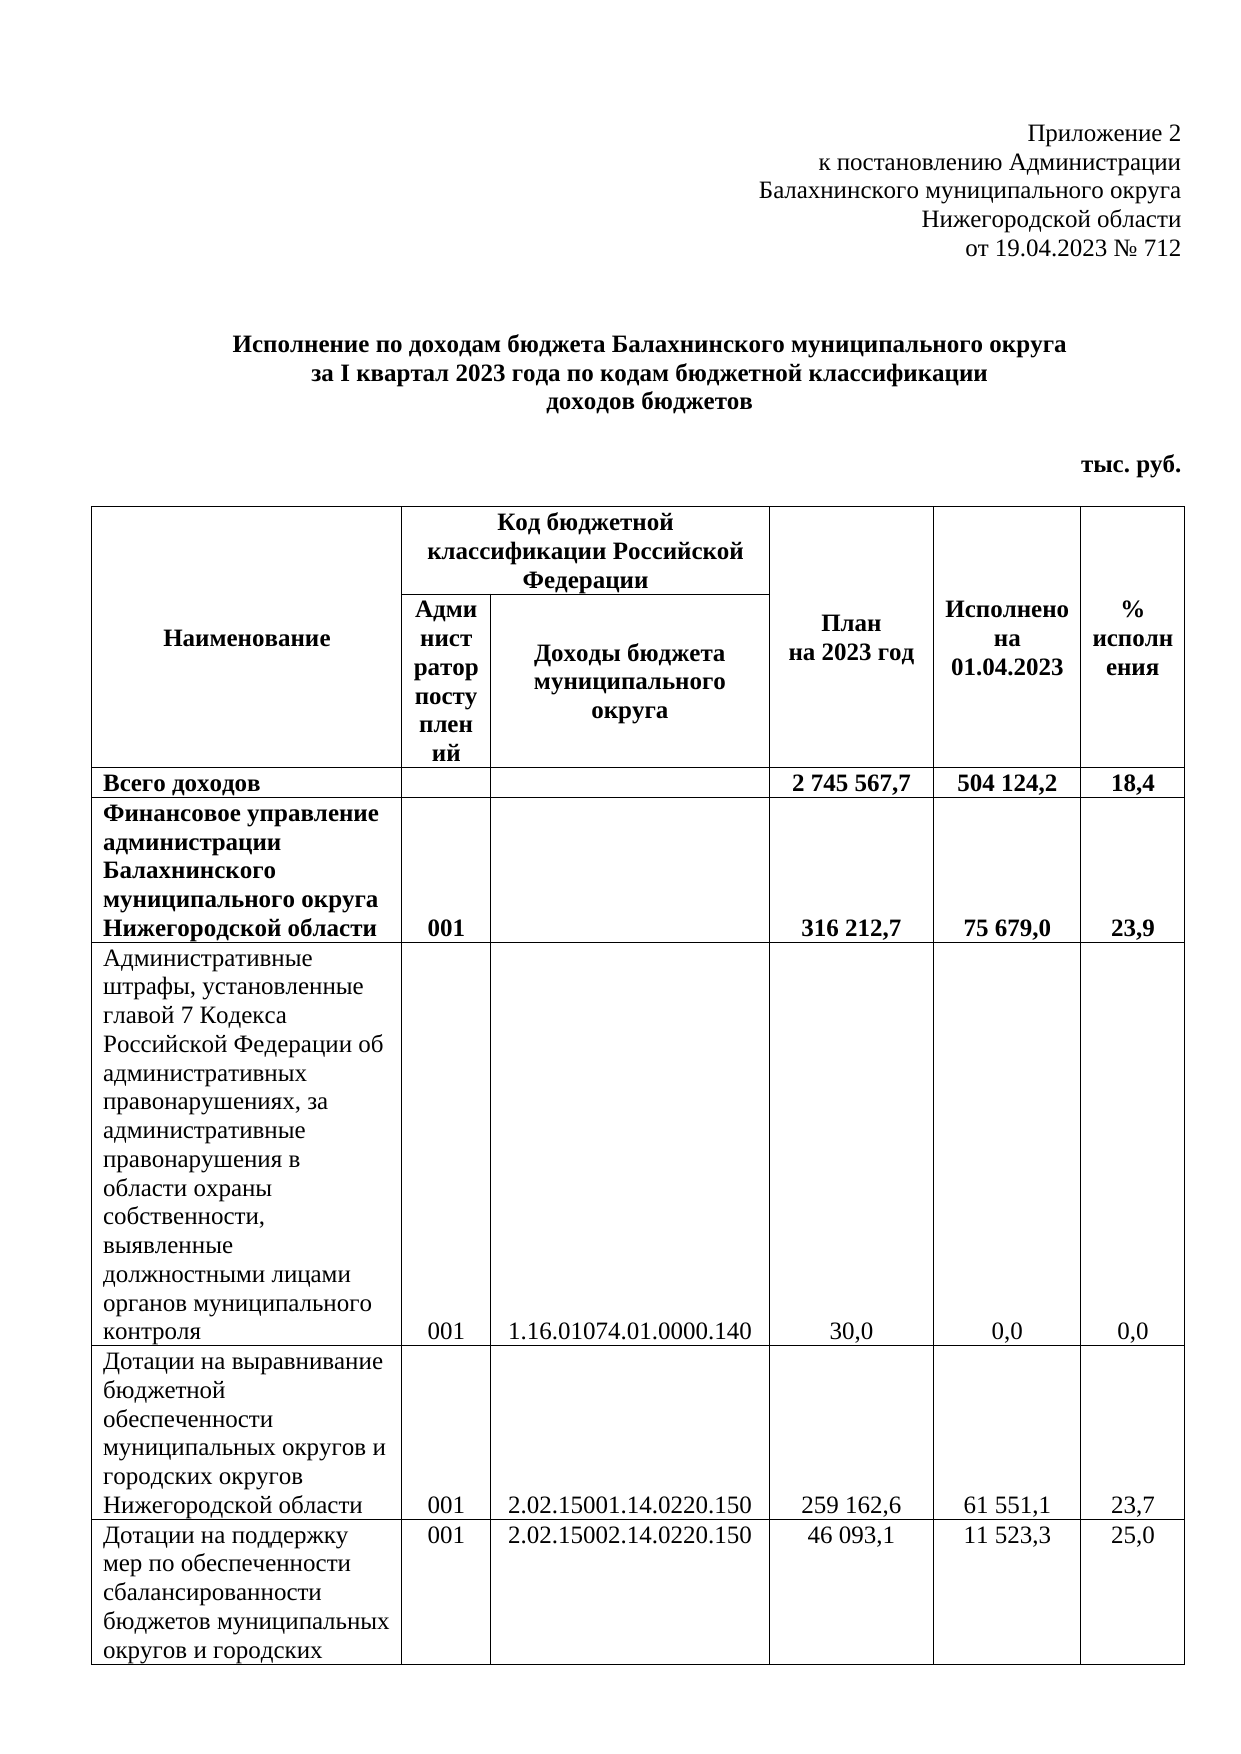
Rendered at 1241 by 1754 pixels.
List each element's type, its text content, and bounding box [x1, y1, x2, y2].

table_cell 23,7 [1081, 1346, 1184, 1519]
table_header % исполнения [1081, 507, 1184, 767]
table_cell 23,9 [1081, 798, 1184, 942]
table_cell 25,0 [1081, 1520, 1184, 1663]
table_cell 11 523,3 [934, 1520, 1080, 1663]
table_cell [491, 768, 769, 797]
table_cell 259 162,6 [770, 1346, 933, 1519]
text Исполнение по доходам бюджета Балахнинского муниципального округа [118, 329, 1181, 358]
table_cell 2.02.15001.14.0220.150 [491, 1346, 769, 1519]
text Нижегородской области [192, 204, 1181, 233]
table_cell [402, 768, 490, 797]
text от 19.04.2023 № 712 [192, 233, 1181, 262]
table_cell Финансовое управление администрации Балахнинского муниципального округа Нижегородской области [92, 798, 401, 942]
text Балахнинского муниципального округа [192, 176, 1181, 204]
table_cell 30,0 [770, 943, 933, 1345]
table_header Код бюджетной классификации Российской Федерации [402, 507, 769, 593]
table_cell 61 551,1 [934, 1346, 1080, 1519]
table_cell 0,0 [934, 943, 1080, 1345]
text к постановлению Администрации [192, 147, 1181, 176]
table_cell 504 124,2 [934, 768, 1080, 797]
text доходов бюджетов [118, 386, 1181, 415]
table_cell 316 212,7 [770, 798, 933, 942]
table_cell 2.02.15002.14.0220.150 [491, 1520, 769, 1663]
table_cell 18,4 [1081, 768, 1184, 797]
table_cell Адми нист ратор поступлений [402, 595, 490, 767]
table_cell 001 [402, 943, 490, 1345]
text Приложение 2 [192, 118, 1181, 147]
table_cell 001 [402, 798, 490, 942]
table_header Наименование [92, 507, 401, 767]
table_cell 75 679,0 [934, 798, 1080, 942]
table_cell 0,0 [1081, 943, 1184, 1345]
text тыс. руб. [118, 449, 1181, 477]
table_cell 2 745 567,7 [770, 768, 933, 797]
table_cell Административные штрафы, установленные главой 7 Кодекса Российской Федерации об административных правонарушениях, за административные правонарушения в области охраны собственности, выявленные должностными лицами органов муниципального контроля [92, 943, 401, 1345]
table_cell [92, 1520, 401, 1663]
table_header Исполнено на 01.04.2023 [934, 507, 1080, 767]
table_cell 46 093,1 [770, 1520, 933, 1663]
table_cell Всего доходов [92, 768, 401, 797]
table_cell Доходы бюджета муниципального округа [491, 595, 769, 767]
table_cell [491, 798, 769, 942]
table_cell Дотации на выравнивание бюджетной обеспеченности муниципальных округов и городских округов Нижегородской области [92, 1346, 401, 1519]
table_cell 001 [402, 1520, 490, 1663]
table_cell 001 [402, 1346, 490, 1519]
table_header План на 2023 год [770, 507, 933, 767]
table_cell 1.16.01074.01.0000.140 [491, 943, 769, 1345]
text за I квартал 2023 года по кодам бюджетной классификации [118, 358, 1181, 386]
